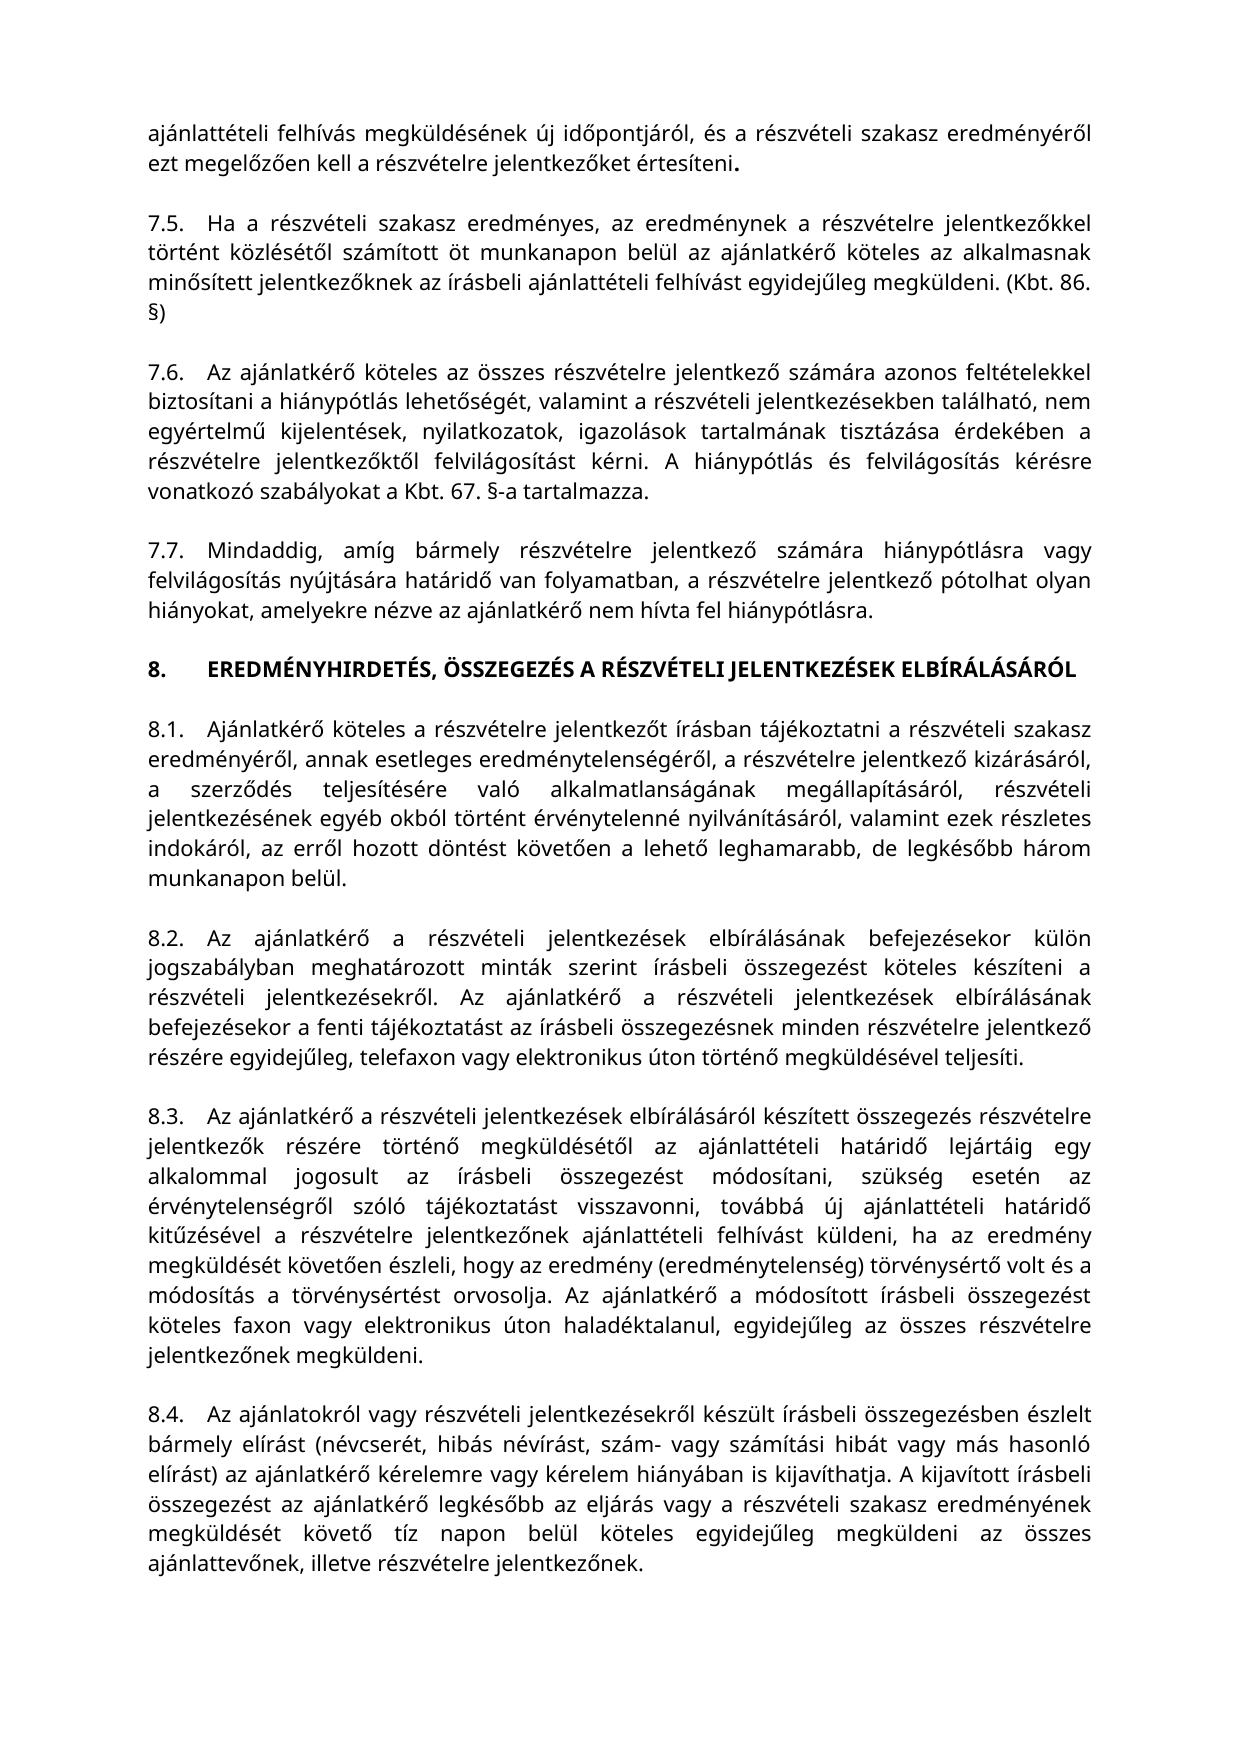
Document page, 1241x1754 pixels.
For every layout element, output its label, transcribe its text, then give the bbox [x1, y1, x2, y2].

list Az ajánlatokról vagy részvételi jelentkezésekről készült írásbeli összegezésben észlelt bármely elírást (névcserét, hibás névírást, szám- vagy számítási hibát vagy más hasonló elírást) az ajánlatkérő kérelemre vagy kérelem hiányában is kijavíthatja. A kijavított írásbeli összegezést az ajánlatkérő legkésőbb az eljárás vagy a részvételi szakasz eredményének megküldését követő tíz napon belül köteles egyidejűleg megküldeni az összes ajánlattevőnek, illetve részvételre jelentkezőnek. [148, 1399, 1092, 1578]
list Az ajánlatkérő köteles az összes részvételre jelentkező számára azonos feltételekkel biztosítani a hiánypótlás lehetőségét, valamint a részvételi jelentkezésekben található, nem egyértelmű kijelentések, nyilatkozatok, igazolások tartalmának tisztázása érdekében a részvételre jelentkezőktől felvilágosítást kérni. A hiánypótlás és felvilágosítás kérésre vonatkozó szabályokat a Kbt. 67. §-a tartalmazza. [148, 356, 1092, 505]
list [148, 118, 1092, 178]
list Ajánlatkérő köteles a részvételre jelentkezőt írásban tájékoztatni a részvételi szakasz eredményéről, annak esetleges eredménytelenségéről, a részvételre jelentkező kizárásáról, a szerződés teljesítésére való alkalmatlanságának megállapításáról, részvételi jelentkezésének egyéb okból történt érvénytelenné nyilvánításáról, valamint ezek részletes indokáról, az erről hozott döntést követően a lehető leghamarabb, de legkésőbb három munkanapon belül. [148, 714, 1092, 893]
list EREDMÉNYHIRDETÉS, ÖSSZEGEZÉS A RÉSZVÉTELI JELENTKEZÉSEK ELBÍRÁLÁSÁRÓL [148, 654, 1092, 684]
list Az ajánlatkérő a részvételi jelentkezések elbírálásáról készített összegezés részvételre jelentkezők részére történő megküldésétől az ajánlattételi határidő lejártáig egy alkalommal jogosult az írásbeli összegezést módosítani, szükség esetén az érvénytelenségről szóló tájékoztatást visszavonni, továbbá új ajánlattételi határidő kitűzésével a részvételre jelentkezőnek ajánlattételi felhívást küldeni, ha az eredmény megküldését követően észleli, hogy az eredmény (eredménytelenség) törvénysértő volt és a módosítás a törvénysértést orvosolja. Az ajánlatkérő a módosított írásbeli összegezést köteles faxon vagy elektronikus úton haladéktalanul, egyidejűleg az összes részvételre jelentkezőnek megküldeni. [148, 1101, 1092, 1369]
list Mindaddig, amíg bármely részvételre jelentkező számára hiánypótlásra vagy felvilágosítás nyújtására határidő van folyamatban, a részvételre jelentkező pótolhat olyan hiányokat, amelyekre nézve az ajánlatkérő nem hívta fel hiánypótlásra. [148, 535, 1092, 624]
list Az ajánlatkérő a részvételi jelentkezések elbírálásának befejezésekor külön jogszabályban meghatározott minták szerint írásbeli összegezést köteles készíteni a részvételi jelentkezésekről. Az ajánlatkérő a részvételi jelentkezések elbírálásának befejezésekor a fenti tájékoztatást az írásbeli összegezésnek minden részvételre jelentkező részére egyidejűleg, telefaxon vagy elektronikus úton történő megküldésével teljesíti. [148, 922, 1092, 1071]
list Ha a részvételi szakasz eredményes, az eredménynek a részvételre jelentkezőkkel történt közlésétől számított öt munkanapon belül az ajánlatkérő köteles az alkalmasnak minősített jelentkezőknek az írásbeli ajánlattételi felhívást egyidejűleg megküldeni. (Kbt. 86. §) [148, 207, 1092, 327]
